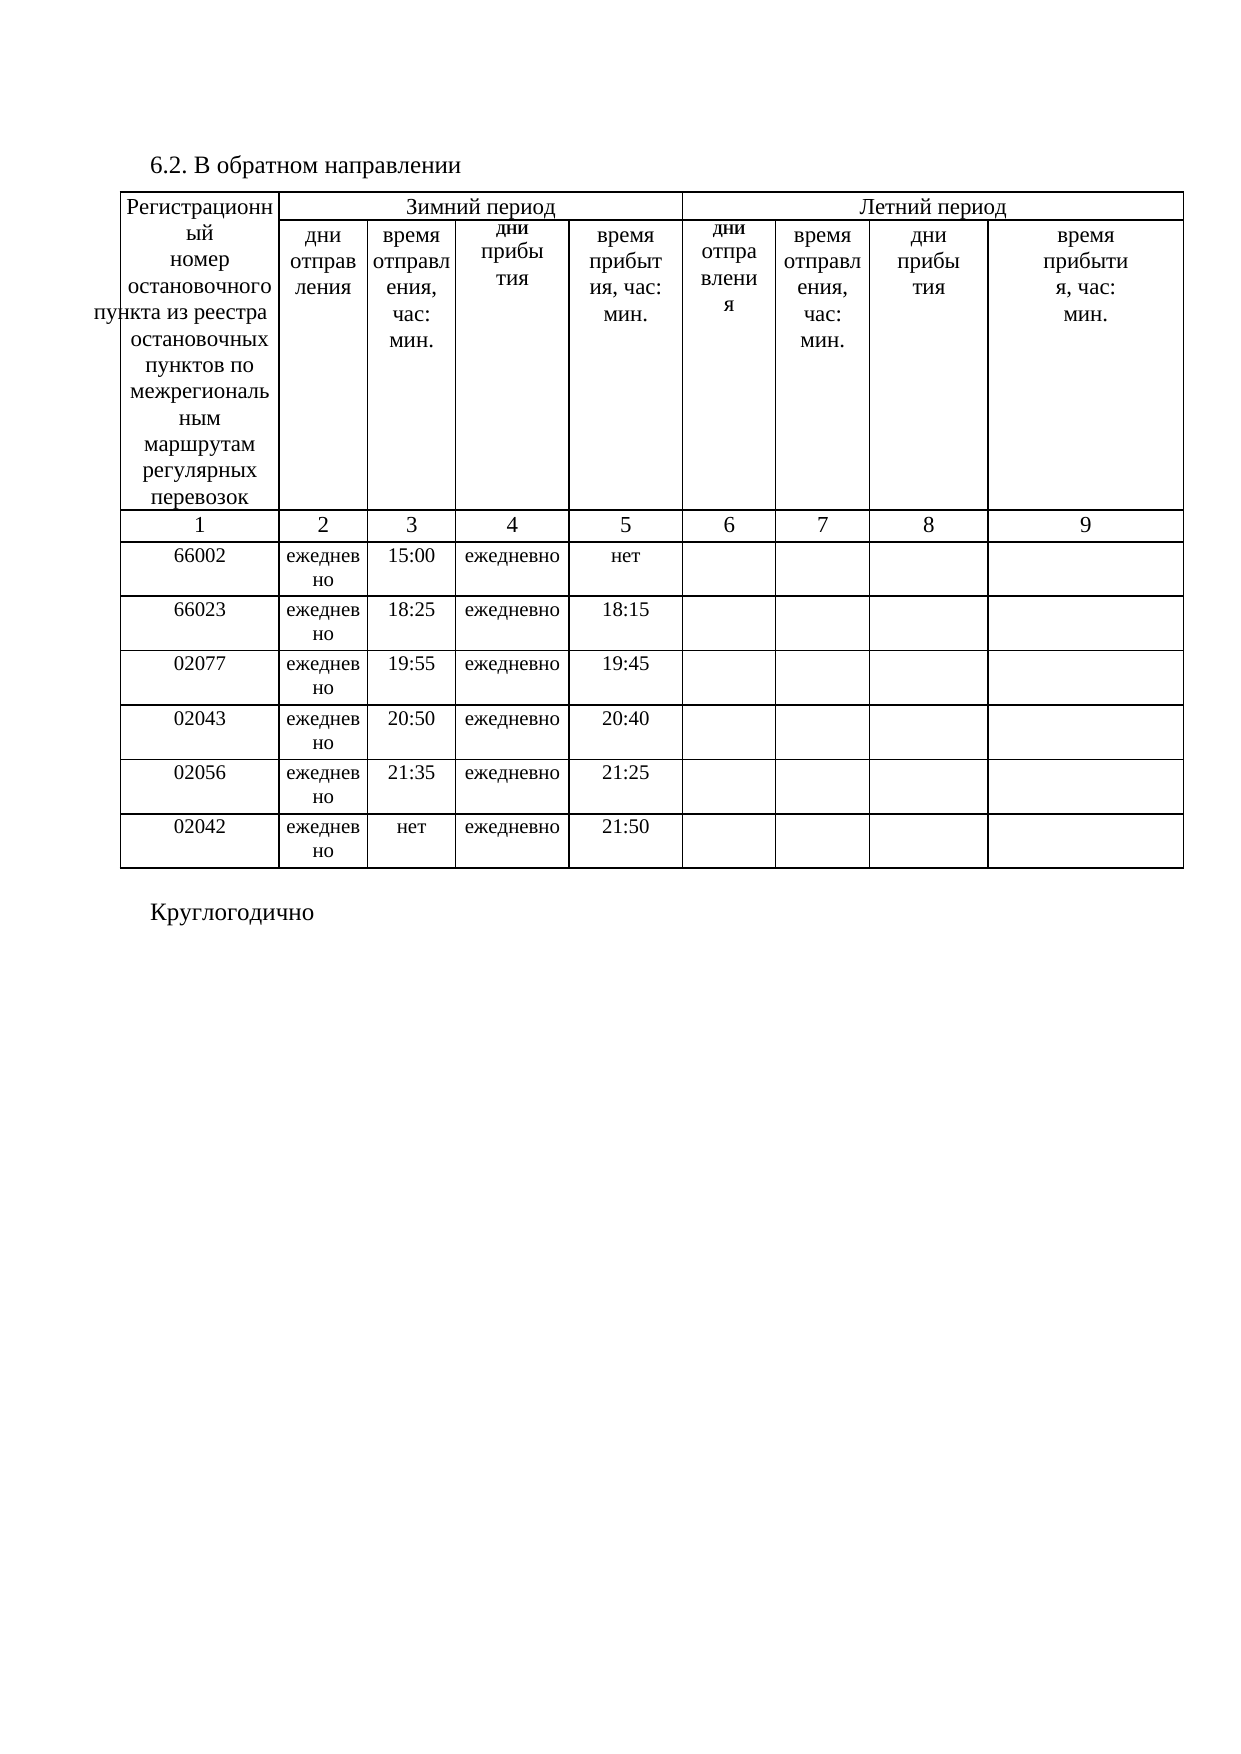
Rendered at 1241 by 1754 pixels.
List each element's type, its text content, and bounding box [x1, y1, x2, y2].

table_cell [989, 760, 1183, 813]
table_cell ДНИ отпра влени я [683, 221, 775, 509]
table_cell [989, 597, 1183, 650]
table_cell время прибыти я, час: мин. [989, 221, 1183, 509]
table_cell 9 [989, 511, 1183, 541]
table_cell 4 [456, 511, 568, 541]
table_cell время прибыт ия, час: мин. [570, 221, 682, 509]
table_cell 18:15 [570, 597, 682, 650]
table_cell [870, 543, 987, 595]
table_cell ежедневно [280, 760, 367, 813]
table_cell [870, 815, 987, 867]
table_cell [776, 543, 869, 595]
table_cell 21:25 [570, 760, 682, 813]
table_cell 02043 [121, 706, 278, 758]
table_cell [870, 651, 987, 704]
table_cell [989, 543, 1183, 595]
table_cell ежедневно [456, 706, 568, 758]
table_cell нет [570, 543, 682, 595]
table_header Летний период [683, 193, 1183, 219]
table_cell 21:50 [570, 815, 682, 867]
table_cell ежедневно [280, 543, 367, 595]
table_cell [683, 651, 775, 704]
table_cell 8 [870, 511, 987, 541]
table_header Зимний период [280, 193, 682, 219]
table_cell ежедневно [456, 815, 568, 867]
table_header Регистрационный номер остановочного пункта из реестра остановочных пунктов по межрегиональным маршрутам регулярных перевозок [121, 193, 278, 509]
table_cell дни отправ ления [280, 221, 367, 509]
table_cell 20:40 [570, 706, 682, 758]
table_cell [683, 815, 775, 867]
text Круглогодично [150, 897, 1090, 926]
table_cell [776, 815, 869, 867]
table_cell 02042 [121, 815, 278, 867]
table_cell дни прибы тия [870, 221, 987, 509]
table_cell 02056 [121, 760, 278, 813]
table_cell 2 [280, 511, 367, 541]
table_cell 5 [570, 511, 682, 541]
table_cell [776, 706, 869, 758]
table_cell ежедневно [280, 597, 367, 650]
table_cell 19:45 [570, 651, 682, 704]
table_cell [989, 815, 1183, 867]
table_cell [683, 597, 775, 650]
table_cell ежедневно [456, 543, 568, 595]
table_cell 3 [368, 511, 455, 541]
table_cell 1 [121, 511, 278, 541]
table_cell время отправл ения, час: мин. [776, 221, 869, 509]
table_cell время отправл ения, час: мин. [368, 221, 455, 509]
table_cell 02077 [121, 651, 278, 704]
table_cell [989, 706, 1183, 758]
table_cell нет [368, 815, 455, 867]
table_cell ежедневно [456, 597, 568, 650]
table_cell ежедневно [280, 815, 367, 867]
table_cell 6 [683, 511, 775, 541]
table_cell 19:55 [368, 651, 455, 704]
table_cell 7 [776, 511, 869, 541]
text 6.2. В обратном направлении [150, 150, 1090, 179]
table_cell ежедневно [456, 760, 568, 813]
table_cell 21:35 [368, 760, 455, 813]
table_cell 66002 [121, 543, 278, 595]
table_cell [989, 651, 1183, 704]
table_cell [870, 597, 987, 650]
table_cell ежедневно [280, 706, 367, 758]
table_cell [776, 651, 869, 704]
table_cell [776, 597, 869, 650]
table_cell 15:00 [368, 543, 455, 595]
table_cell ежедневно [456, 651, 568, 704]
table_cell ежедневно [280, 651, 367, 704]
table_cell 20:50 [368, 706, 455, 758]
table_cell 18:25 [368, 597, 455, 650]
table_cell [683, 543, 775, 595]
table_cell [683, 706, 775, 758]
table_cell ДНИ прибы тия [456, 221, 568, 509]
table_cell [870, 760, 987, 813]
table_cell [683, 760, 775, 813]
table_cell 66023 [121, 597, 278, 650]
table_cell [870, 706, 987, 758]
table_cell [776, 760, 869, 813]
